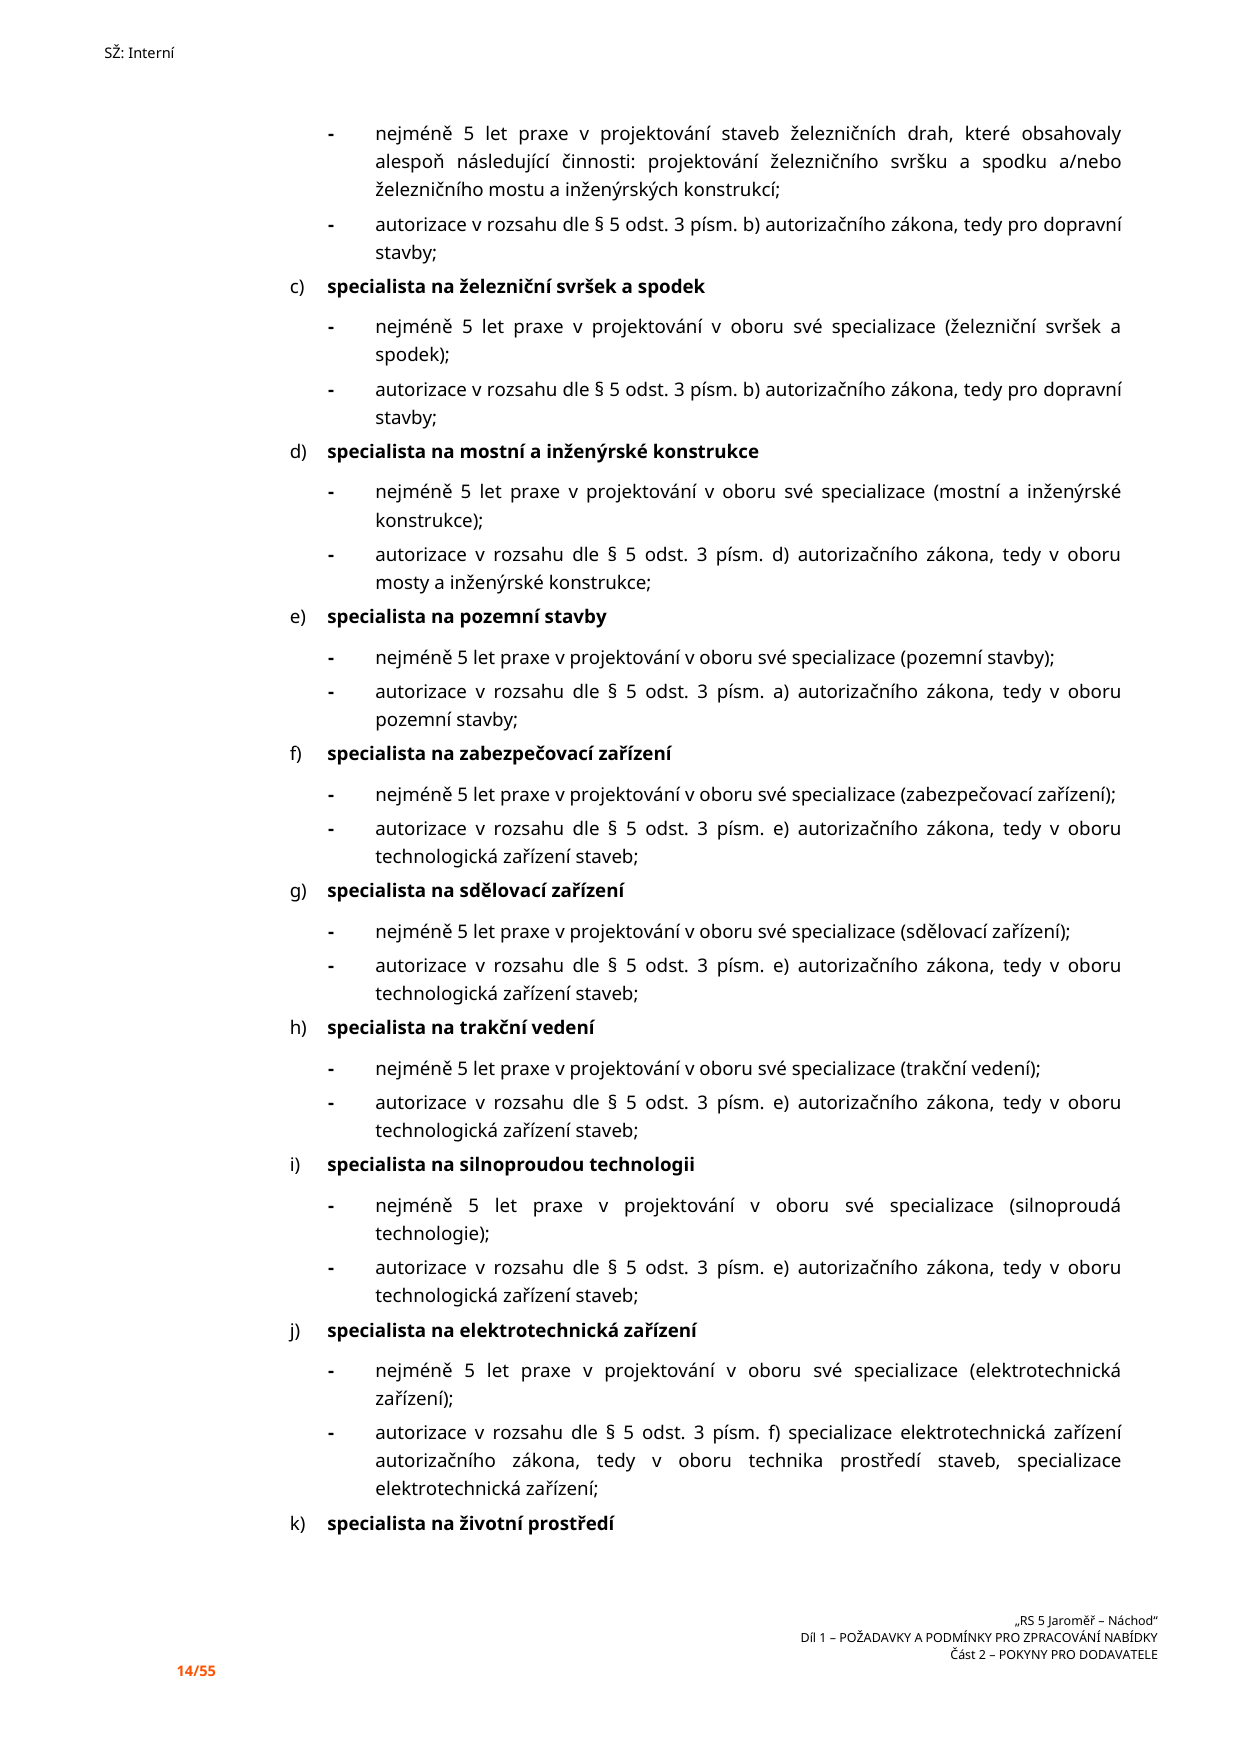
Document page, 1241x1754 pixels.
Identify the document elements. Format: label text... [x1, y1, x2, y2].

list specialista na pozemní stavby [289, 603, 1122, 629]
list specialista na silnoproudou technologii [289, 1152, 1122, 1177]
text autorizace v rozsahu dle § 5 odst. 3 písm. e) autorizačního zákona, tedy v oboru technologická zařízení staveb; [328, 1089, 1122, 1143]
text autorizace v rozsahu dle § 5 odst. 3 písm. e) autorizačního zákona, tedy v oboru technologická zařízení staveb; [328, 952, 1122, 1006]
list specialista na mostní a inženýrské konstrukce [289, 438, 1122, 464]
list specialista na zabezpečovací zařízení [289, 741, 1122, 766]
text nejméně 5 let praxe v projektování v oboru své specializace (elektrotechnická zařízení); [328, 1357, 1122, 1411]
text autorizace v rozsahu dle § 5 odst. 3 písm. b) autorizačního zákona, tedy pro dopravní stavby; [328, 376, 1122, 429]
list specialista na životní prostředí [289, 1510, 1122, 1536]
list specialista na železniční svršek a spodek [289, 273, 1122, 299]
text autorizace v rozsahu dle § 5 odst. 3 písm. f) specializace elektrotechnická zařízení autorizačního zákona, tedy v oboru technika prostředí staveb, specializace elektrotechnická zařízení; [328, 1420, 1122, 1501]
text nejméně 5 let praxe v projektování v oboru své specializace (sdělovací zařízení); [328, 918, 1122, 944]
text nejméně 5 let praxe v projektování v oboru své specializace (silnoproudá technologie); [328, 1192, 1122, 1246]
list specialista na elektrotechnická zařízení [289, 1317, 1122, 1342]
text autorizace v rozsahu dle § 5 odst. 3 písm. a) autorizačního zákona, tedy v oboru pozemní stavby; [328, 678, 1122, 732]
text nejméně 5 let praxe v projektování v oboru své specializace (mostní a inženýrské konstrukce); [328, 479, 1122, 532]
text nejméně 5 let praxe v projektování v oboru své specializace (trakční vedení); [328, 1055, 1122, 1081]
text nejméně 5 let praxe v projektování v oboru své specializace (pozemní stavby); [328, 644, 1122, 669]
text autorizace v rozsahu dle § 5 odst. 3 písm. b) autorizačního zákona, tedy pro dopravní stavby; [328, 211, 1122, 264]
text autorizace v rozsahu dle § 5 odst. 3 písm. e) autorizačního zákona, tedy v oboru technologická zařízení staveb; [328, 815, 1122, 869]
text autorizace v rozsahu dle § 5 odst. 3 písm. d) autorizačního zákona, tedy v oboru mosty a inženýrské konstrukce; [328, 541, 1122, 595]
list specialista na trakční vedení [289, 1015, 1122, 1040]
text nejméně 5 let praxe v projektování staveb železničních drah, které obsahovaly alespoň následující činnosti: projektování železničního svršku a spodku a/nebo železničního mostu a inženýrských konstrukcí; [328, 121, 1122, 202]
text autorizace v rozsahu dle § 5 odst. 3 písm. e) autorizačního zákona, tedy v oboru technologická zařízení staveb; [328, 1254, 1122, 1308]
text nejméně 5 let praxe v projektování v oboru své specializace (zabezpečovací zařízení); [328, 781, 1122, 807]
list specialista na sdělovací zařízení [289, 878, 1122, 903]
text nejméně 5 let praxe v projektování v oboru své specializace (železniční svršek a spodek); [328, 314, 1122, 367]
